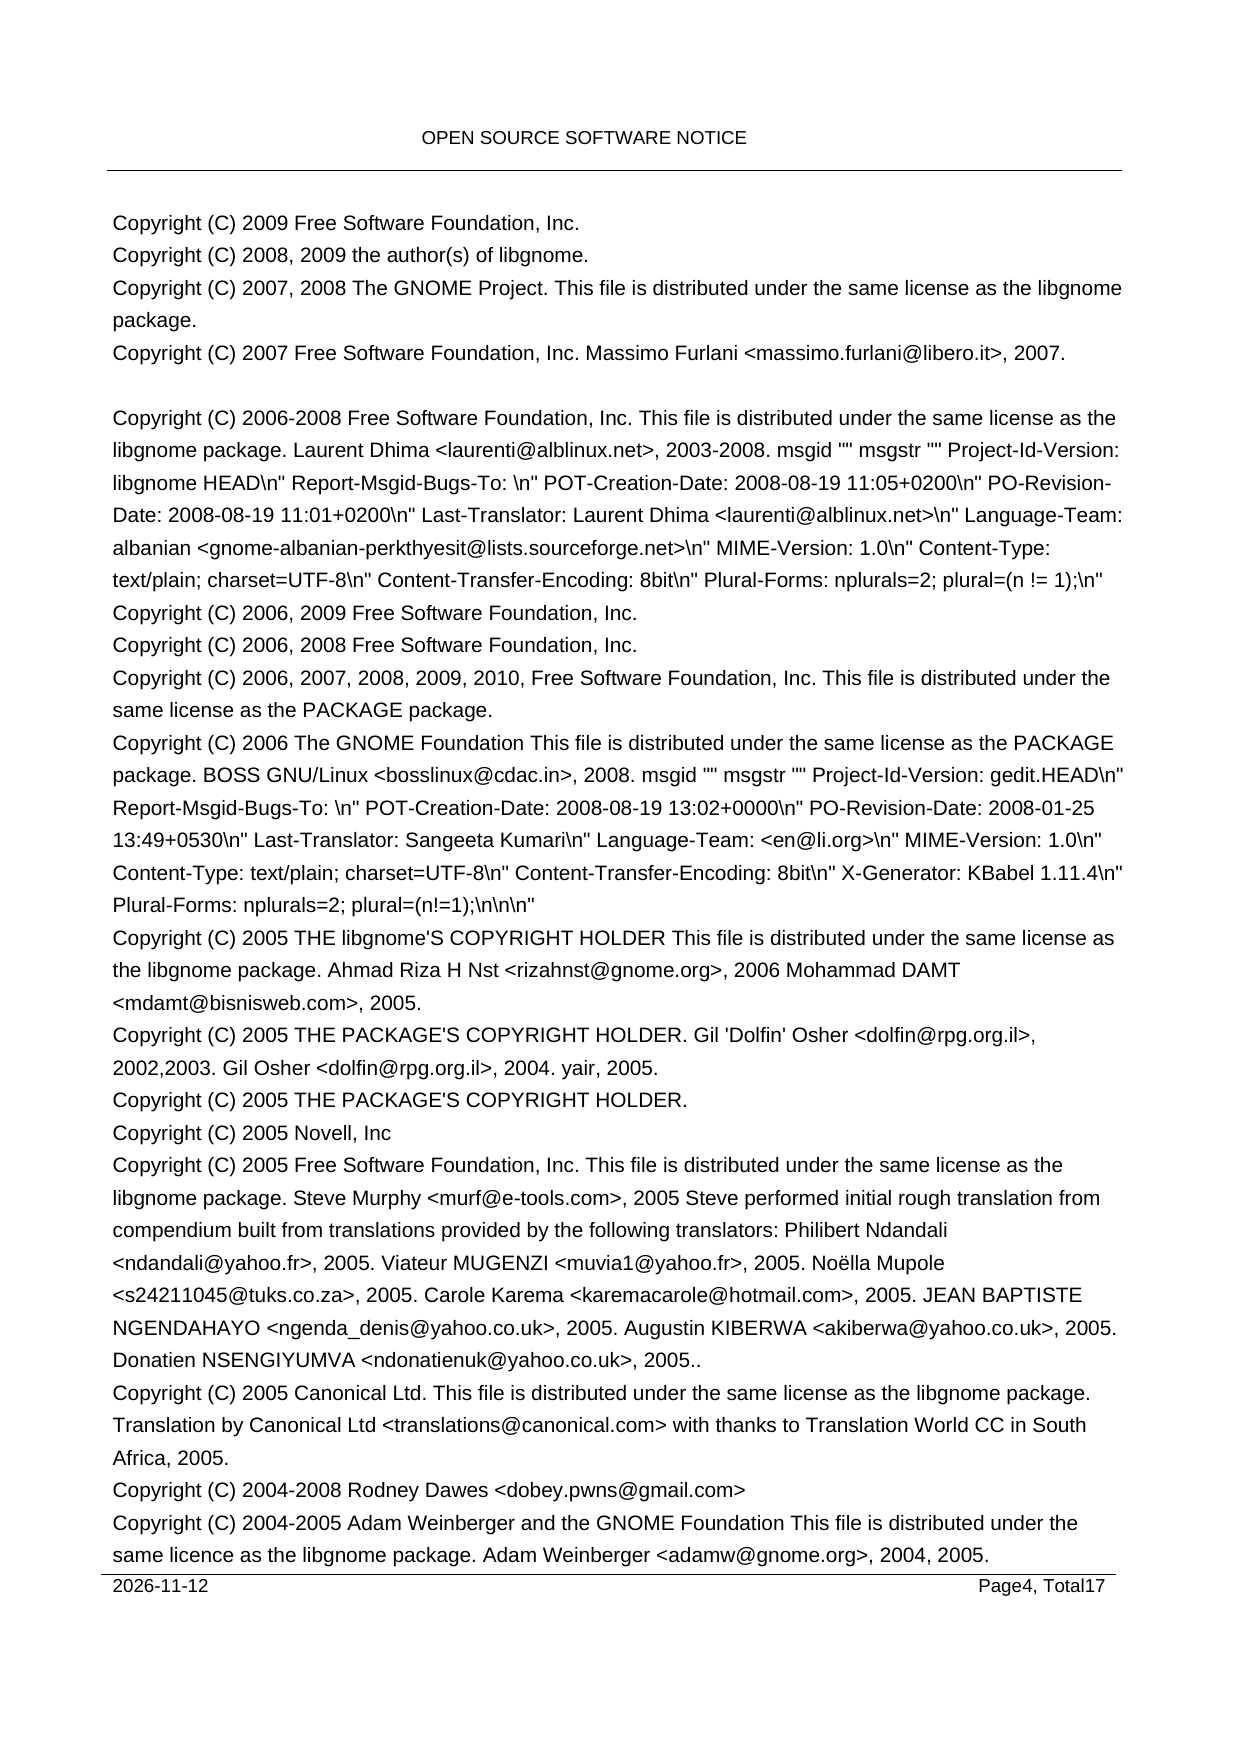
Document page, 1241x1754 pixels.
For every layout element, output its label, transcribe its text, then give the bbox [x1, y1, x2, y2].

text Copyright (C) 2009 Free Software Foundation, Inc. [112, 206, 1128, 239]
text Copyright (C) 2007, 2008 The GNOME Project. This file is distributed under the same license as the libgnome package. [112, 271, 1128, 336]
text Copyright (C) 2005 THE PACKAGE'S COPYRIGHT HOLDER. Gil 'Dolfin' Osher <dolfin@rpg.org.il>, 2002,2003. Gil Osher <dolfin@rpg.org.il>, 2004. yair, 2005. [112, 1019, 1128, 1084]
text Copyright (C) 2005 THE libgnome'S COPYRIGHT HOLDER This file is distributed under the same license as the libgnome package. Ahmad Riza H Nst <rizahnst@gnome.org>, 2006 Mohammad DAMT <mdamt@bisnisweb.com>, 2005. [112, 921, 1128, 1019]
text Copyright (C) 2007 Free Software Foundation, Inc. Massimo Furlani <massimo.furlani@libero.it>, 2007. [112, 336, 1128, 401]
text Copyright (C) 2005 THE PACKAGE'S COPYRIGHT HOLDER. [112, 1084, 1128, 1116]
text Copyright (C) 2006-2008 Free Software Foundation, Inc. This file is distributed under the same license as the libgnome package. Laurent Dhima <laurenti@alblinux.net>, 2003-2008. msgid "" msgstr "" Project-Id-Version: libgnome HEAD\n" Report-Msgid-Bugs-To: \n" POT-Creation-Date: 2008-08-19 11:05+0200\n" PO-Revision-Date: 2008-08-19 11:01+0200\n" Last-Translator: Laurent Dhima <laurenti@alblinux.net>\n" Language-Team: albanian <gnome-albanian-perkthyesit@lists.sourceforge.net>\n" MIME-Version: 1.0\n" Content-Type: text/plain; charset=UTF-8\n" Content-Transfer-Encoding: 8bit\n" Plural-Forms: nplurals=2; plural=(n != 1);\n" [112, 401, 1128, 596]
text Copyright (C) 2005 Free Software Foundation, Inc. This file is distributed under the same license as the libgnome package. Steve Murphy <murf@e-tools.com>, 2005 Steve performed initial rough translation from compendium built from translations provided by the following translators: Philibert Ndandali <ndandali@yahoo.fr>, 2005. Viateur MUGENZI <muvia1@yahoo.fr>, 2005. Noëlla Mupole <s24211045@tuks.co.za>, 2005. Carole Karema <karemacarole@hotmail.com>, 2005. JEAN BAPTISTE NGENDAHAYO <ngenda_denis@yahoo.co.uk>, 2005. Augustin KIBERWA <akiberwa@yahoo.co.uk>, 2005. Donatien NSENGIYUMVA <ndonatienuk@yahoo.co.uk>, 2005.. [112, 1149, 1128, 1376]
text Copyright (C) 2005 Canonical Ltd. This file is distributed under the same license as the libgnome package. Translation by Canonical Ltd <translations@canonical.com> with thanks to Translation World CC in South Africa, 2005. [112, 1376, 1128, 1474]
text Copyright (C) 2006 The GNOME Foundation This file is distributed under the same license as the PACKAGE package. BOSS GNU/Linux <bosslinux@cdac.in>, 2008. msgid "" msgstr "" Project-Id-Version: gedit.HEAD\n" Report-Msgid-Bugs-To: \n" POT-Creation-Date: 2008-08-19 13:02+0000\n" PO-Revision-Date: 2008-01-25 13:49+0530\n" Last-Translator: Sangeeta Kumari\n" Language-Team: <en@li.org>\n" MIME-Version: 1.0\n" Content-Type: text/plain; charset=UTF-8\n" Content-Transfer-Encoding: 8bit\n" X-Generator: KBabel 1.11.4\n" Plural-Forms: nplurals=2; plural=(n!=1);\n\n\n" [112, 726, 1128, 921]
text Copyright (C) 2006, 2009 Free Software Foundation, Inc. [112, 596, 1128, 629]
text Copyright (C) 2006, 2008 Free Software Foundation, Inc. [112, 629, 1128, 661]
text Copyright (C) 2004-2005 Adam Weinberger and the GNOME Foundation This file is distributed under the same licence as the libgnome package. Adam Weinberger <adamw@gnome.org>, 2004, 2005. [112, 1506, 1128, 1571]
text Copyright (C) 2004-2008 Rodney Dawes <dobey.pwns@gmail.com> [112, 1474, 1128, 1506]
text Copyright (C) 2005 Novell, Inc [112, 1116, 1128, 1149]
text Copyright (C) 2006, 2007, 2008, 2009, 2010, Free Software Foundation, Inc. This file is distributed under the same license as the PACKAGE package. [112, 661, 1128, 726]
text Copyright (C) 2008, 2009 the author(s) of libgnome. [112, 239, 1128, 271]
